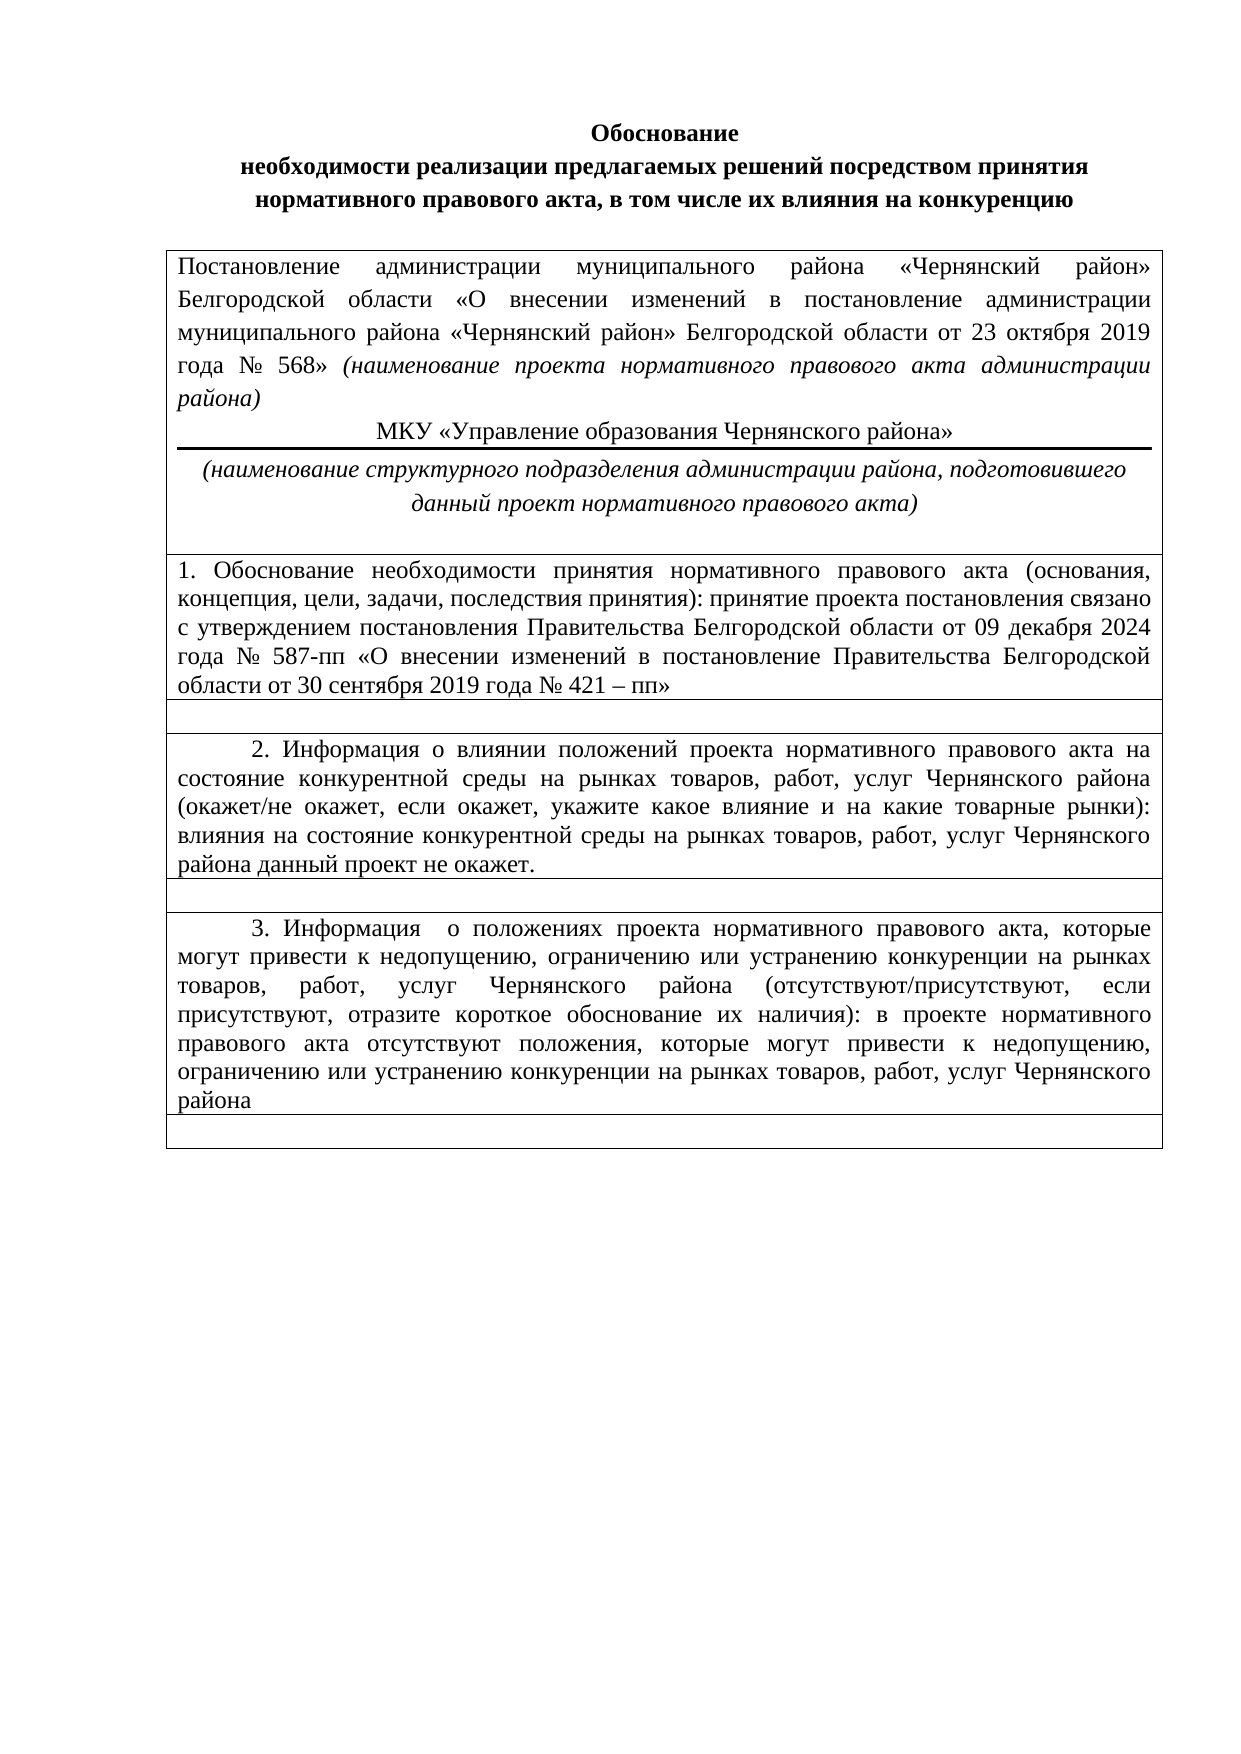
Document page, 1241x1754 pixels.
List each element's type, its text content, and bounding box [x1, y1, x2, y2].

table_cell [167, 700, 1162, 733]
table_cell 3. Информация о положениях проекта нормативного правового акта, которые могут привести к недопущению, ограничению или устранению конкуренции на рынках товаров, работ, услуг Чернянского района (отсутствуют/присутствуют, если присутствуют, отразите короткое обоснование их наличия): в проекте нормативного правового акта отсутствуют положения, которые могут привести к недопущению, ограничению или устранению конкуренции на рынках товаров, работ, услуг Чернянского района [167, 913, 1162, 1114]
table_cell [167, 879, 1162, 912]
table_cell 2. Информация о влиянии положений проекта нормативного правового акта на состояние конкурентной среды на рынках товаров, работ, услуг Чернянского района (окажет/не окажет, если окажет, укажите какое влияние и на какие товарные рынки): влияния на состояние конкурентной среды на рынках товаров, работ, услуг Чернянского района данный проект не окажет. [167, 734, 1162, 878]
table_cell [167, 1115, 1162, 1148]
text необходимости реализации предлагаемых решений посредством принятия нормативного правового акта, в том числе их влияния на конкуренцию [177, 151, 1152, 213]
text Обоснование [177, 118, 1152, 147]
table_header Постановление администрации муниципального района «Чернянский район» Белгородской области «О внесении изменений в постановление администрации муниципального района «Чернянский район» Белгородской области от 23 октября 2019 года № 568» (наименование проекта нормативного правового акта администрации района) МКУ «Управление образования Чернянского района» (наименование структурного подразделения администрации района, подготовившего данный проект нормативного правового акта) [167, 251, 1162, 554]
table_cell 1. Обоснование необходимости принятия нормативного правового акта (основания, концепция, цели, задачи, последствия принятия): принятие проекта постановления связано с утверждением постановления Правительства Белгородской области от 09 декабря 2024 года № 587-пп «О внесении изменений в постановление Правительства Белгородской области от 30 сентября 2019 года № 421 – пп» [167, 555, 1162, 699]
